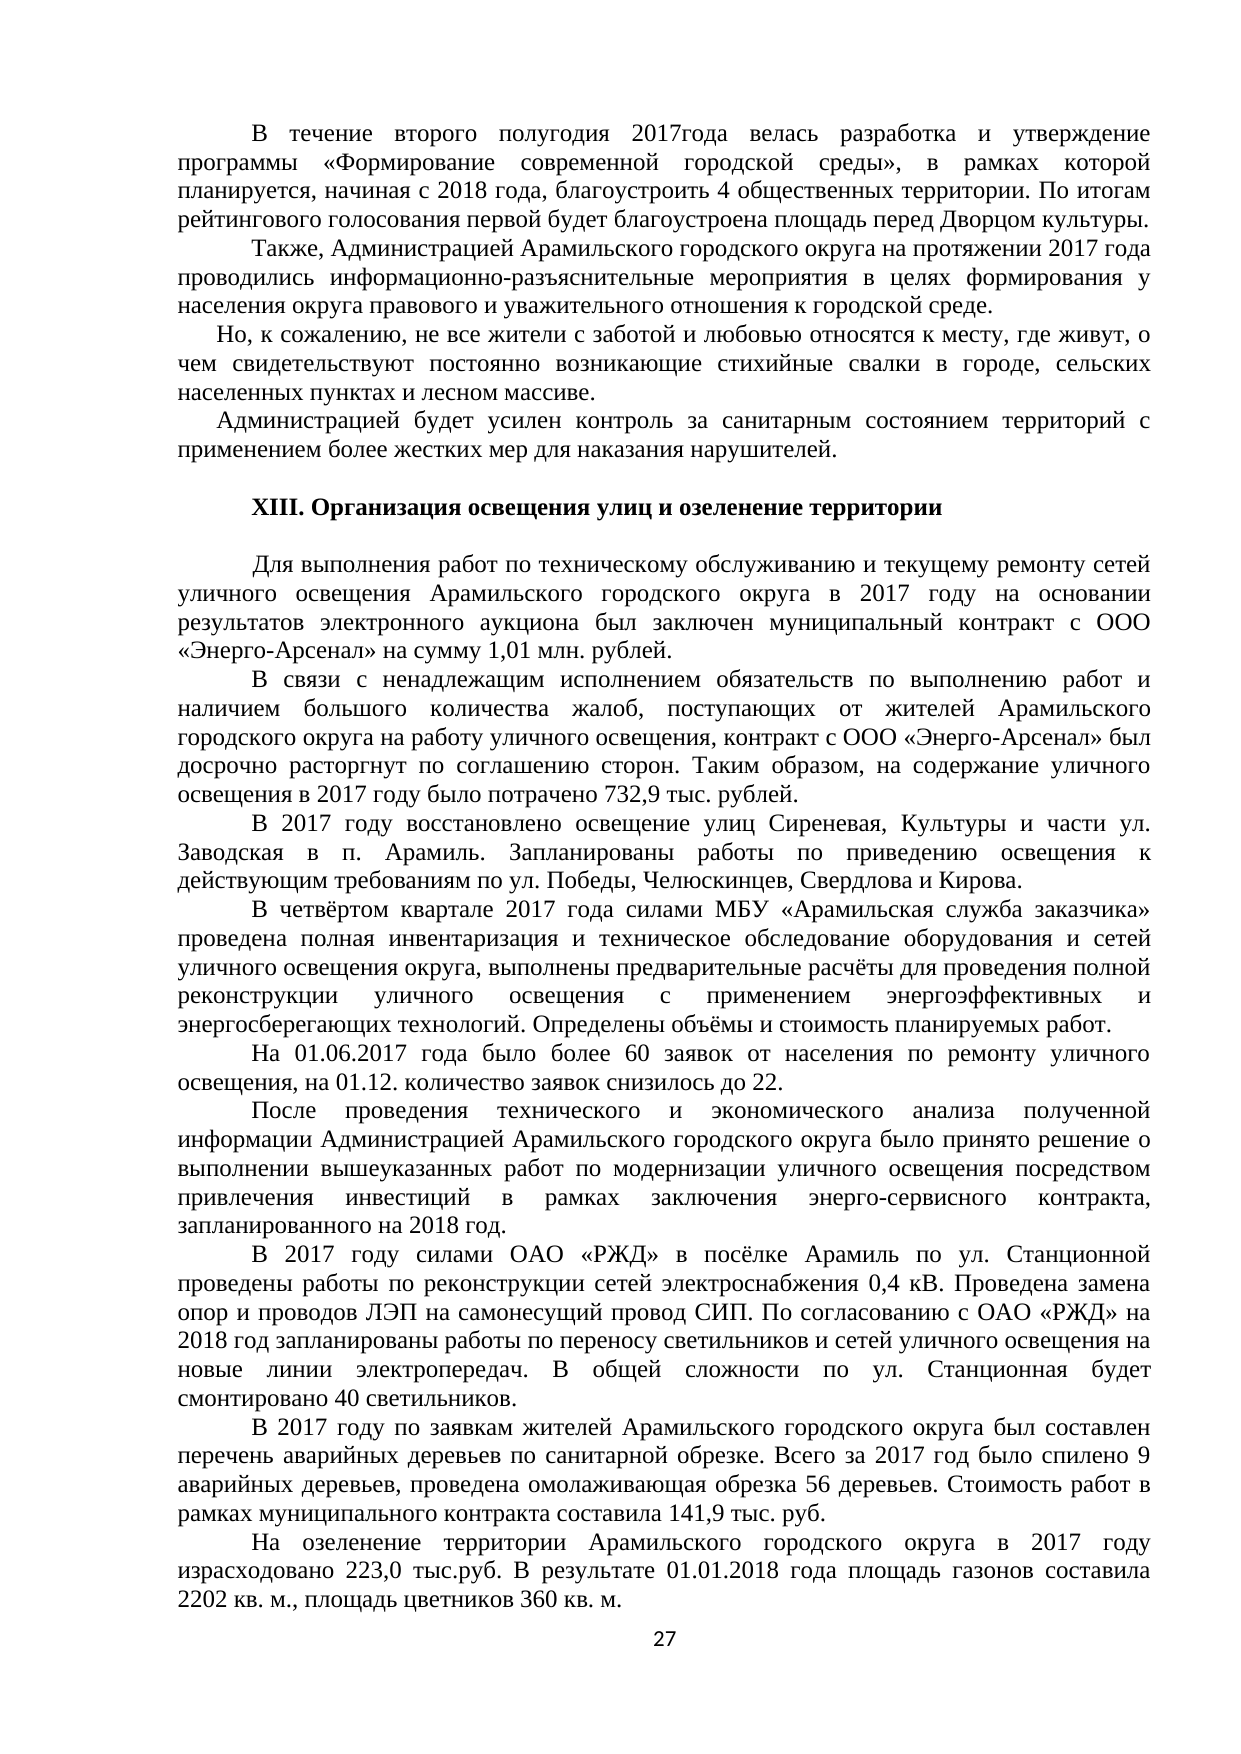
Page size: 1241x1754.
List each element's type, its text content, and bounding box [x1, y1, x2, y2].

text На 01.06.2017 года было более 60 заявок от населения по ремонту уличного освещения, на 01.12. количество заявок снизилось до 22. [177, 1038, 1152, 1096]
text После проведения технического и экономического анализа полученной информации Администрацией Арамильского городского округа было принято решение о выполнении вышеуказанных работ по модернизации уличного освещения посредством привлечения инвестиций в рамках заключения энерго-сервисного контракта, запланированного на 2018 год. [177, 1096, 1152, 1239]
text Также, Администрацией Арамильского городского округа на протяжении 2017 года проводились информационно-разъяснительные мероприятия в целях формирования у населения округа правового и уважительного отношения к городской среде. [177, 233, 1152, 319]
text XIII. Организация освещения улиц и озеленение территории [177, 492, 1152, 521]
text Администрацией будет усилен контроль за санитарным состоянием территорий с применением более жестких мер для наказания нарушителей. [177, 406, 1152, 463]
text В 2017 году восстановлено освещение улиц Сиреневая, Культуры и части ул. Заводская в п. Арамиль. Запланированы работы по приведению освещения к действующим требованиям по ул. Победы, Челюскинцев, Свердлова и Кирова. [177, 808, 1152, 894]
text Но, к сожалению, не все жители с заботой и любовью относятся к месту, где живут, о чем свидетельствуют постоянно возникающие стихийные свалки в городе, сельских населенных пунктах и лесном массиве. [177, 319, 1152, 406]
text В 2017 году по заявкам жителей Арамильского городского округа был составлен перечень аварийных деревьев по санитарной обрезке. Всего за 2017 год было спилено 9 аварийных деревьев, проведена омолаживающая обрезка 56 деревьев. Стоимость работ в рамках муниципального контракта составила 141,9 тыс. руб. [177, 1412, 1152, 1527]
text Для выполнения работ по техническому обслуживанию и текущему ремонту сетей уличного освещения Арамильского городского округа в 2017 году на основании результатов электронного аукциона был заключен муниципальный контракт с ООО «Энерго-Арсенал» на сумму 1,01 млн. рублей. [177, 549, 1152, 664]
text В течение второго полугодия 2017года велась разработка и утверждение программы «Формирование современной городской среды», в рамках которой планируется, начиная с 2018 года, благоустроить 4 общественных территории. По итогам рейтингового голосования первой будет благоустроена площадь перед Дворцом культуры. [177, 118, 1152, 233]
text В связи с ненадлежащим исполнением обязательств по выполнению работ и наличием большого количества жалоб, поступающих от жителей Арамильского городского округа на работу уличного освещения, контракт с ООО «Энерго-Арсенал» был досрочно расторгнут по соглашению сторон. Таким образом, на содержание уличного освещения в 2017 году было потрачено 732,9 тыс. рублей. [177, 664, 1152, 808]
text На озеленение территории Арамильского городского округа в 2017 году израсходовано 223,0 тыс.руб. В результате 01.01.2018 года площадь газонов составила 2202 кв. м., площадь цветников 360 кв. м. [177, 1527, 1152, 1613]
text В 2017 году силами ОАО «РЖД» в посёлке Арамиль по ул. Станционной проведены работы по реконструкции сетей электроснабжения 0,4 кВ. Проведена замена опор и проводов ЛЭП на самонесущий провод СИП. По согласованию с ОАО «РЖД» на 2018 год запланированы работы по переносу светильников и сетей уличного освещения на новые линии электропередач. В общей сложности по ул. Станционная будет смонтировано 40 светильников. [177, 1239, 1152, 1412]
text В четвёртом квартале 2017 года силами МБУ «Арамильская служба заказчика» проведена полная инвентаризация и техническое обследование оборудования и сетей уличного освещения округа, выполнены предварительные расчёты для проведения полной реконструкции уличного освещения с применением энергоэффективных и энергосберегающих технологий. Определены объёмы и стоимость планируемых работ. [177, 894, 1152, 1038]
